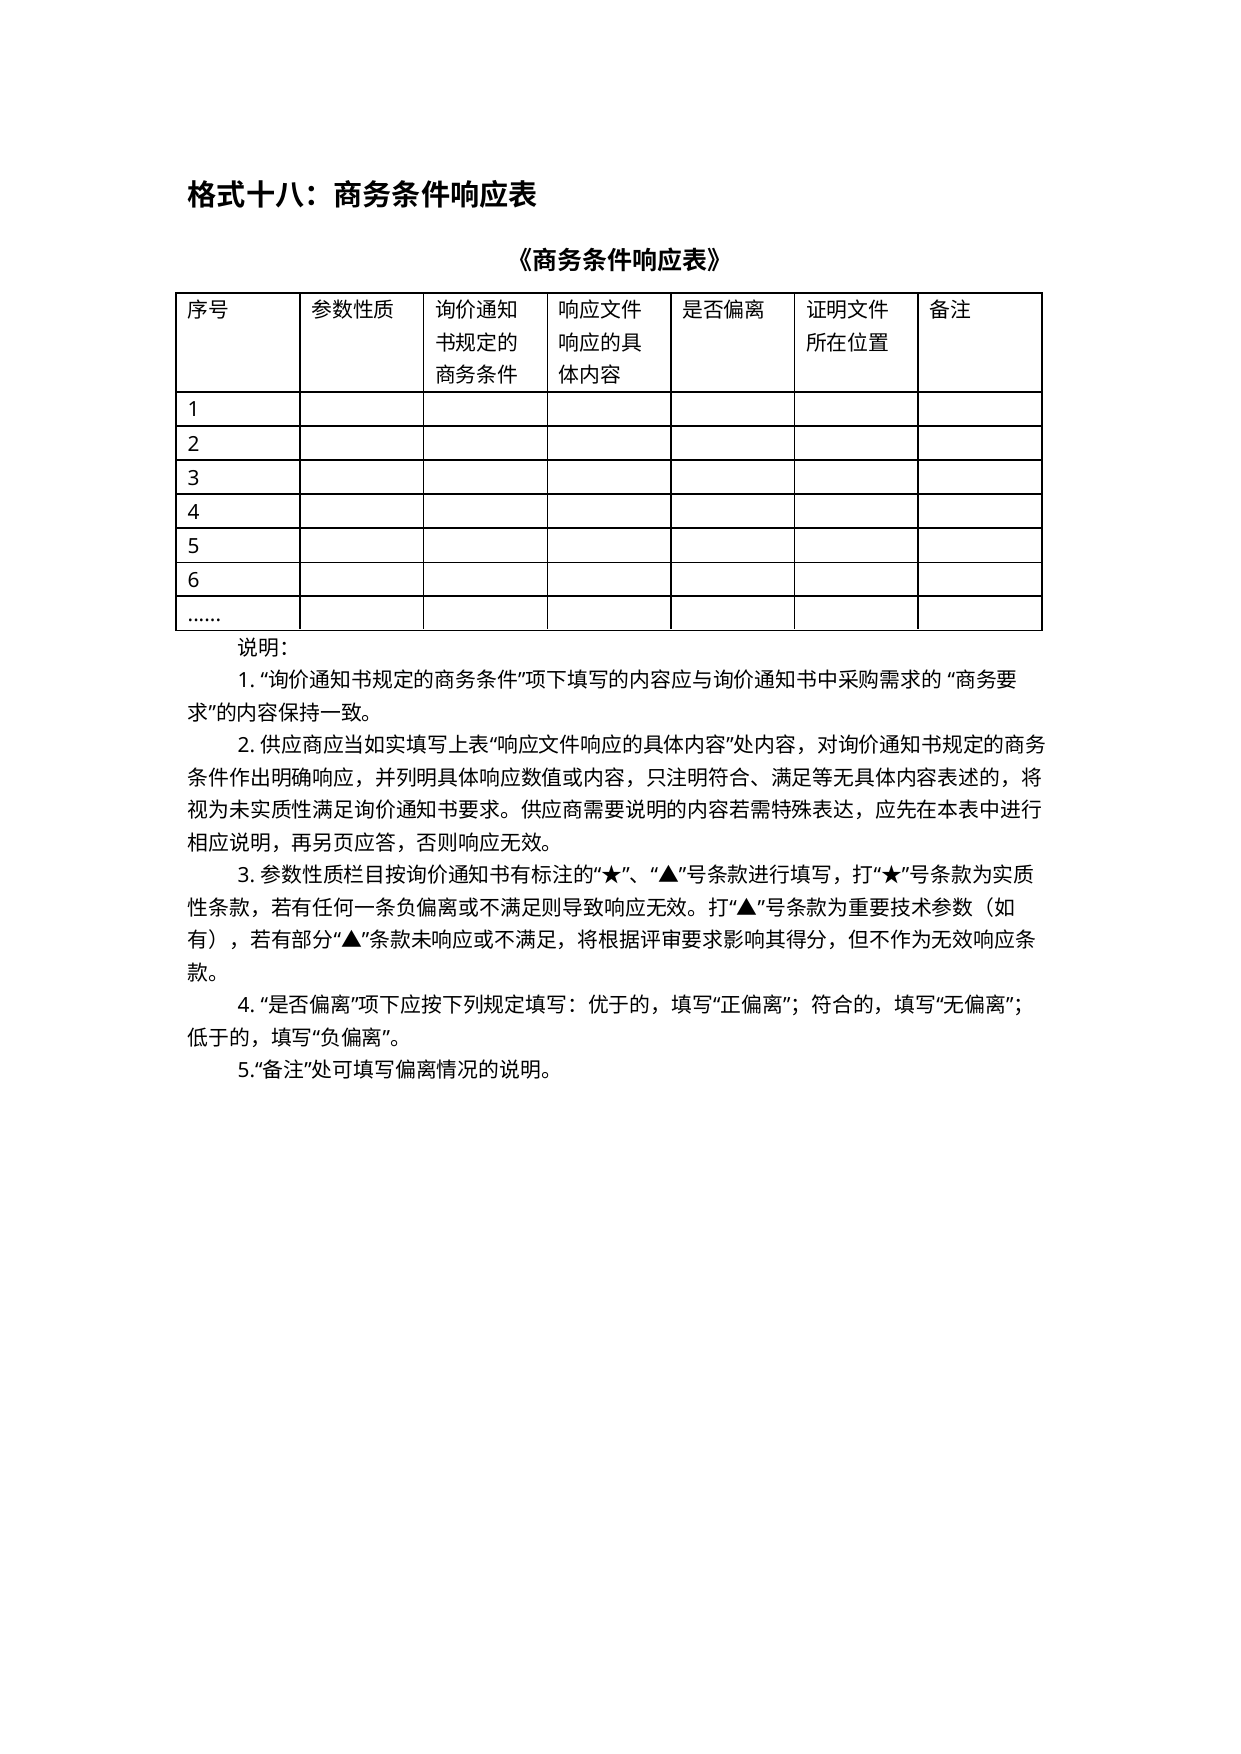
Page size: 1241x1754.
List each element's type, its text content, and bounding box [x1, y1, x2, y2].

table_cell [424, 427, 547, 459]
table_header 参数性质 [301, 294, 423, 391]
table_cell [795, 597, 917, 629]
table_header 响应文件响应的具体内容 [548, 294, 670, 391]
table_cell [548, 529, 670, 561]
table_cell [919, 597, 1041, 629]
table_cell [301, 597, 423, 629]
table_header 是否偏离 [672, 294, 794, 391]
table_cell [548, 461, 670, 493]
table_cell [672, 393, 794, 425]
table_cell 3 [177, 461, 299, 493]
table_cell [301, 393, 423, 425]
table_cell [548, 393, 670, 425]
table_cell [548, 563, 670, 595]
table_cell [424, 393, 547, 425]
table_cell [424, 461, 547, 493]
table_cell 6 [177, 563, 299, 595]
table_cell 2 [177, 427, 299, 459]
table_cell [301, 563, 423, 595]
table_cell [424, 597, 547, 629]
table_cell [795, 427, 917, 459]
table_cell [301, 461, 423, 493]
table_cell [672, 597, 794, 629]
table_cell [672, 495, 794, 527]
text 5.“备注”处可填写偏离情况的说明。 [187, 1053, 1053, 1086]
table_cell [301, 529, 423, 561]
table_cell ...... [177, 597, 299, 629]
table_cell [919, 393, 1041, 425]
table_cell [672, 461, 794, 493]
table_header 备注 [919, 294, 1041, 391]
table_cell [919, 563, 1041, 595]
text 4. “是否偏离”项下应按下列规定填写：优于的，填写“正偏离”；符合的，填写“无偏离”；低于的，填写“负偏离”。 [187, 988, 1053, 1053]
table_cell [424, 529, 547, 561]
table_cell [548, 597, 670, 629]
table_cell 5 [177, 529, 299, 561]
table_cell [301, 427, 423, 459]
table_cell [795, 393, 917, 425]
table_cell 1 [177, 393, 299, 425]
table_cell [795, 461, 917, 493]
table_cell [795, 529, 917, 561]
text 1. “询价通知书规定的商务条件”项下填写的内容应与询价通知书中采购需求的 “商务要求”的内容保持一致。 [187, 663, 1053, 728]
text 说明： [187, 631, 1053, 663]
table_header 证明文件所在位置 [795, 294, 917, 391]
table_cell [672, 529, 794, 561]
table_cell [795, 563, 917, 595]
table_cell [672, 563, 794, 595]
table_header 序号 [177, 294, 299, 391]
table_cell [919, 461, 1041, 493]
table_cell [919, 427, 1041, 459]
table_cell [919, 495, 1041, 527]
table_cell [795, 495, 917, 527]
table_cell [424, 563, 547, 595]
text 《商务条件响应表》 [187, 227, 1053, 292]
table_cell [672, 427, 794, 459]
table_cell [424, 495, 547, 527]
text 3. 参数性质栏目按询价通知书有标注的“★”、“▲”号条款进行填写，打“★”号条款为实质性条款，若有任何一条负偏离或不满足则导致响应无效。打“▲”号条款为重要技术参数（如有），若有部分“▲”条款未响应或不满足，将根据评审要求影响其得分，但不作为无效响应条款。 [187, 858, 1053, 988]
table_cell [548, 427, 670, 459]
text 2. 供应商应当如实填写上表“响应文件响应的具体内容”处内容，对询价通知书规定的商务条件作出明确响应，并列明具体响应数值或内容，只注明符合、满足等无具体内容表述的，将视为未实质性满足询价通知书要求。供应商需要说明的内容若需特殊表达，应先在本表中进行相应说明，再另页应答，否则响应无效。 [187, 728, 1053, 858]
table_header 询价通知书规定的商务条件 [424, 294, 547, 391]
table_cell 4 [177, 495, 299, 527]
table_cell [919, 529, 1041, 561]
table_cell [301, 495, 423, 527]
table_cell [548, 495, 670, 527]
text 格式十八：商务条件响应表 [187, 162, 1053, 227]
